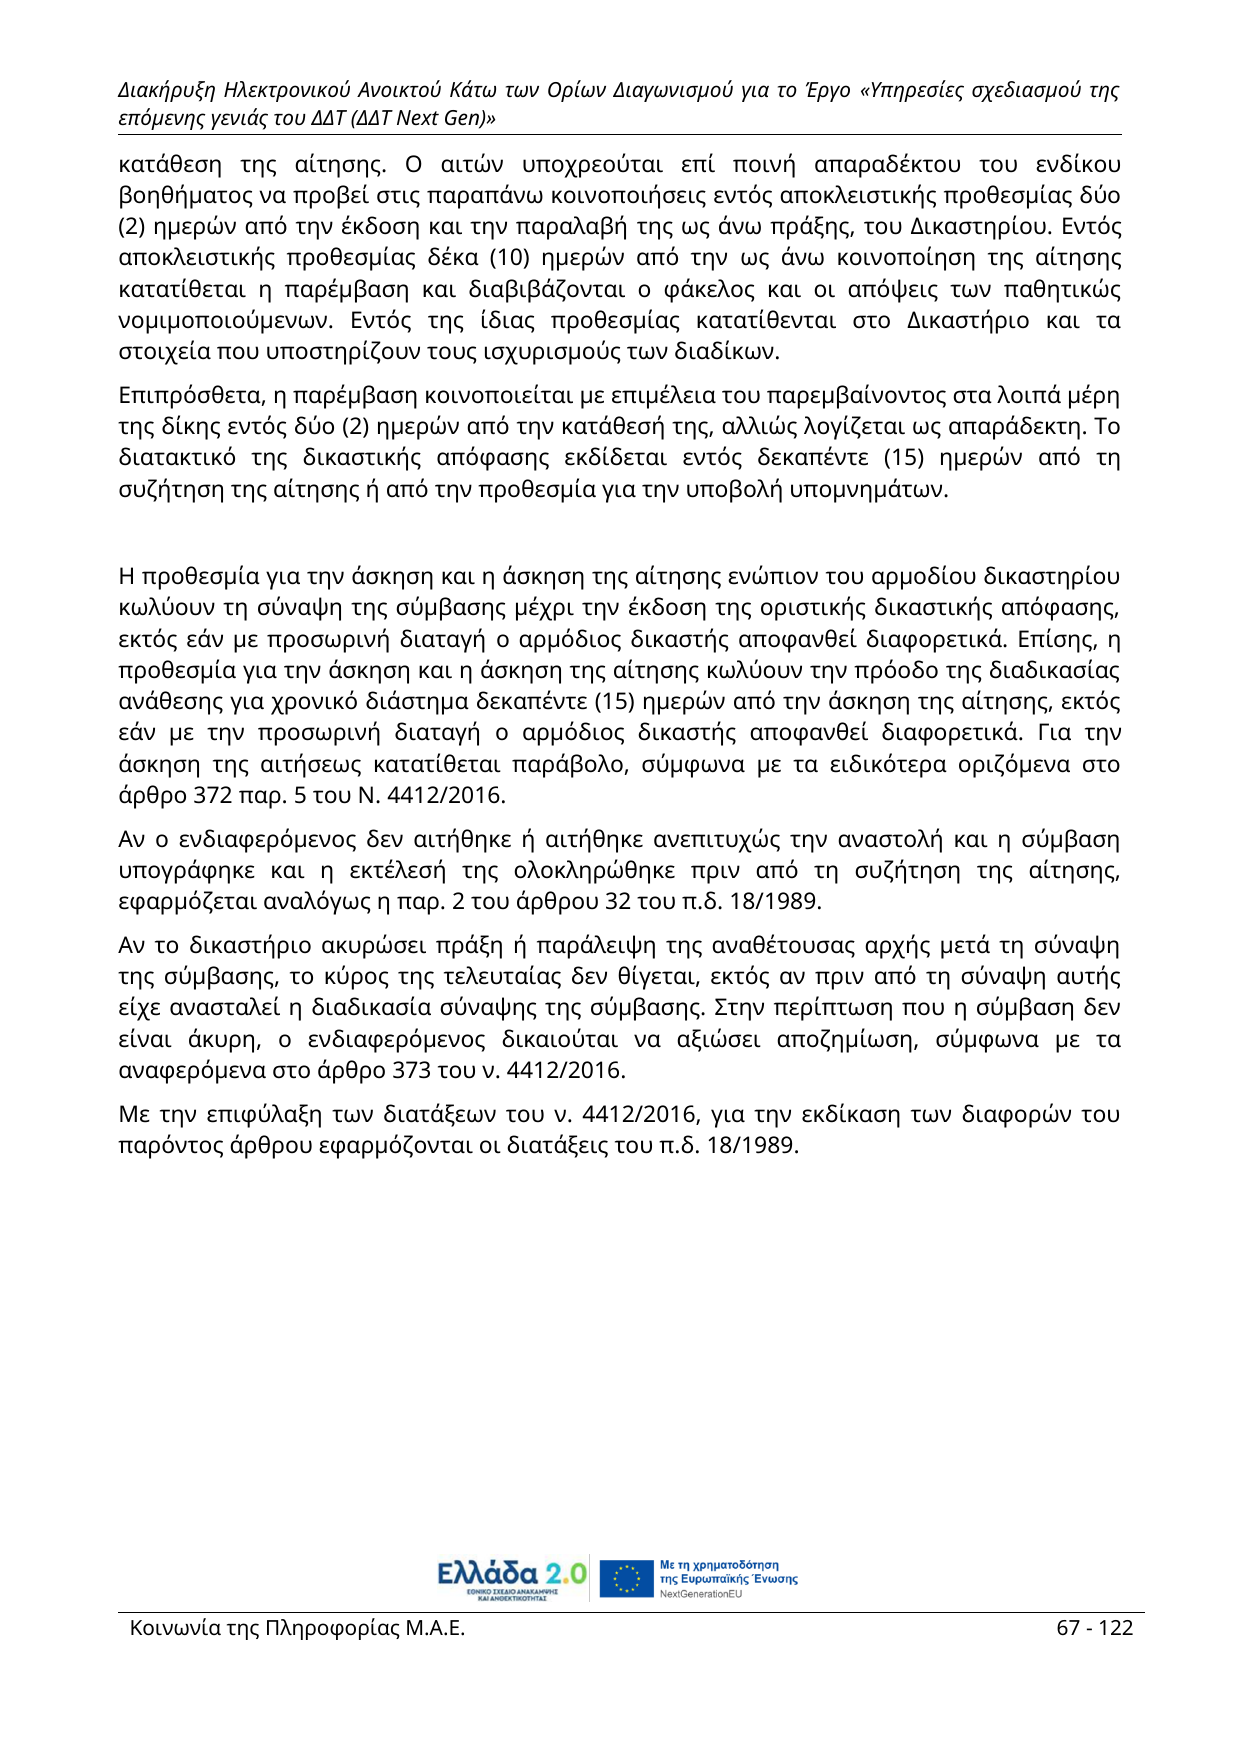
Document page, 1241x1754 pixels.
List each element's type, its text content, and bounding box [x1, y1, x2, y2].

text Με την επιφύλαξη των διατάξεων του ν. 4412/2016, για την εκδίκαση των διαφορών του παρόντος άρθρου εφαρμόζονται οι διατάξεις του π.δ. 18/1989. [118, 1097, 1122, 1160]
text Η προθεσμία για την άσκηση και η άσκηση της αίτησης ενώπιον του αρμοδίου δικαστηρίου κωλύουν τη σύναψη της σύμβασης μέχρι την έκδοση της οριστικής δικαστικής απόφασης, εκτός εάν με προσωρινή διαταγή ο αρμόδιος δικαστής αποφανθεί διαφορετικά. Επίσης, η προθεσμία για την άσκηση και η άσκηση της αίτησης κωλύουν την πρόοδο της διαδικασίας ανάθεσης για χρονικό διάστημα δεκαπέντε (15) ημερών από την άσκηση της αίτησης, εκτός εάν με την προσωρινή διαταγή ο αρμόδιος δικαστής αποφανθεί διαφορετικά. Για την άσκηση της αιτήσεως κατατίθεται παράβολο, σύμφωνα με τα ειδικότερα οριζόμενα στο άρθρο 372 παρ. 5 του Ν. 4412/2016. [118, 560, 1122, 810]
text Αν ο ενδιαφερόμενος δεν αιτήθηκε ή αιτήθηκε ανεπιτυχώς την αναστολή και η σύμβαση υπογράφηκε και η εκτέλεσή της ολοκληρώθηκε πριν από τη συζήτηση της αίτησης, εφαρμόζεται αναλόγως η παρ. 2 του άρθρου 32 του π.δ. 18/1989. [118, 822, 1122, 916]
picture [437, 1554, 804, 1602]
text Αν το δικαστήριο ακυρώσει πράξη ή παράλειψη της αναθέτουσας αρχής μετά τη σύναψη της σύμβασης, το κύρος της τελευταίας δεν θίγεται, εκτός αν πριν από τη σύναψη αυτής είχε ανασταλεί η διαδικασία σύναψης της σύμβασης. Στην περίπτωση που η σύμβαση δεν είναι άκυρη, ο ενδιαφερόμενος δικαιούται να αξιώσει αποζημίωση, σύμφωνα με τα αναφερόμενα στο άρθρο 373 του ν. 4412/2016. [118, 929, 1122, 1085]
text Επιπρόσθετα, η παρέμβαση κοινοποιείται με επιμέλεια του παρεμβαίνοντος στα λοιπά μέρη της δίκης εντός δύο (2) ημερών από την κατάθεσή της, αλλιώς λογίζεται ως απαράδεκτη. Το διατακτικό της δικαστικής απόφασης εκδίδεται εντός δεκαπέντε (15) ημερών από τη συζήτηση της αίτησης ή από την προθεσμία για την υποβολή υπομνημάτων. [118, 379, 1122, 504]
